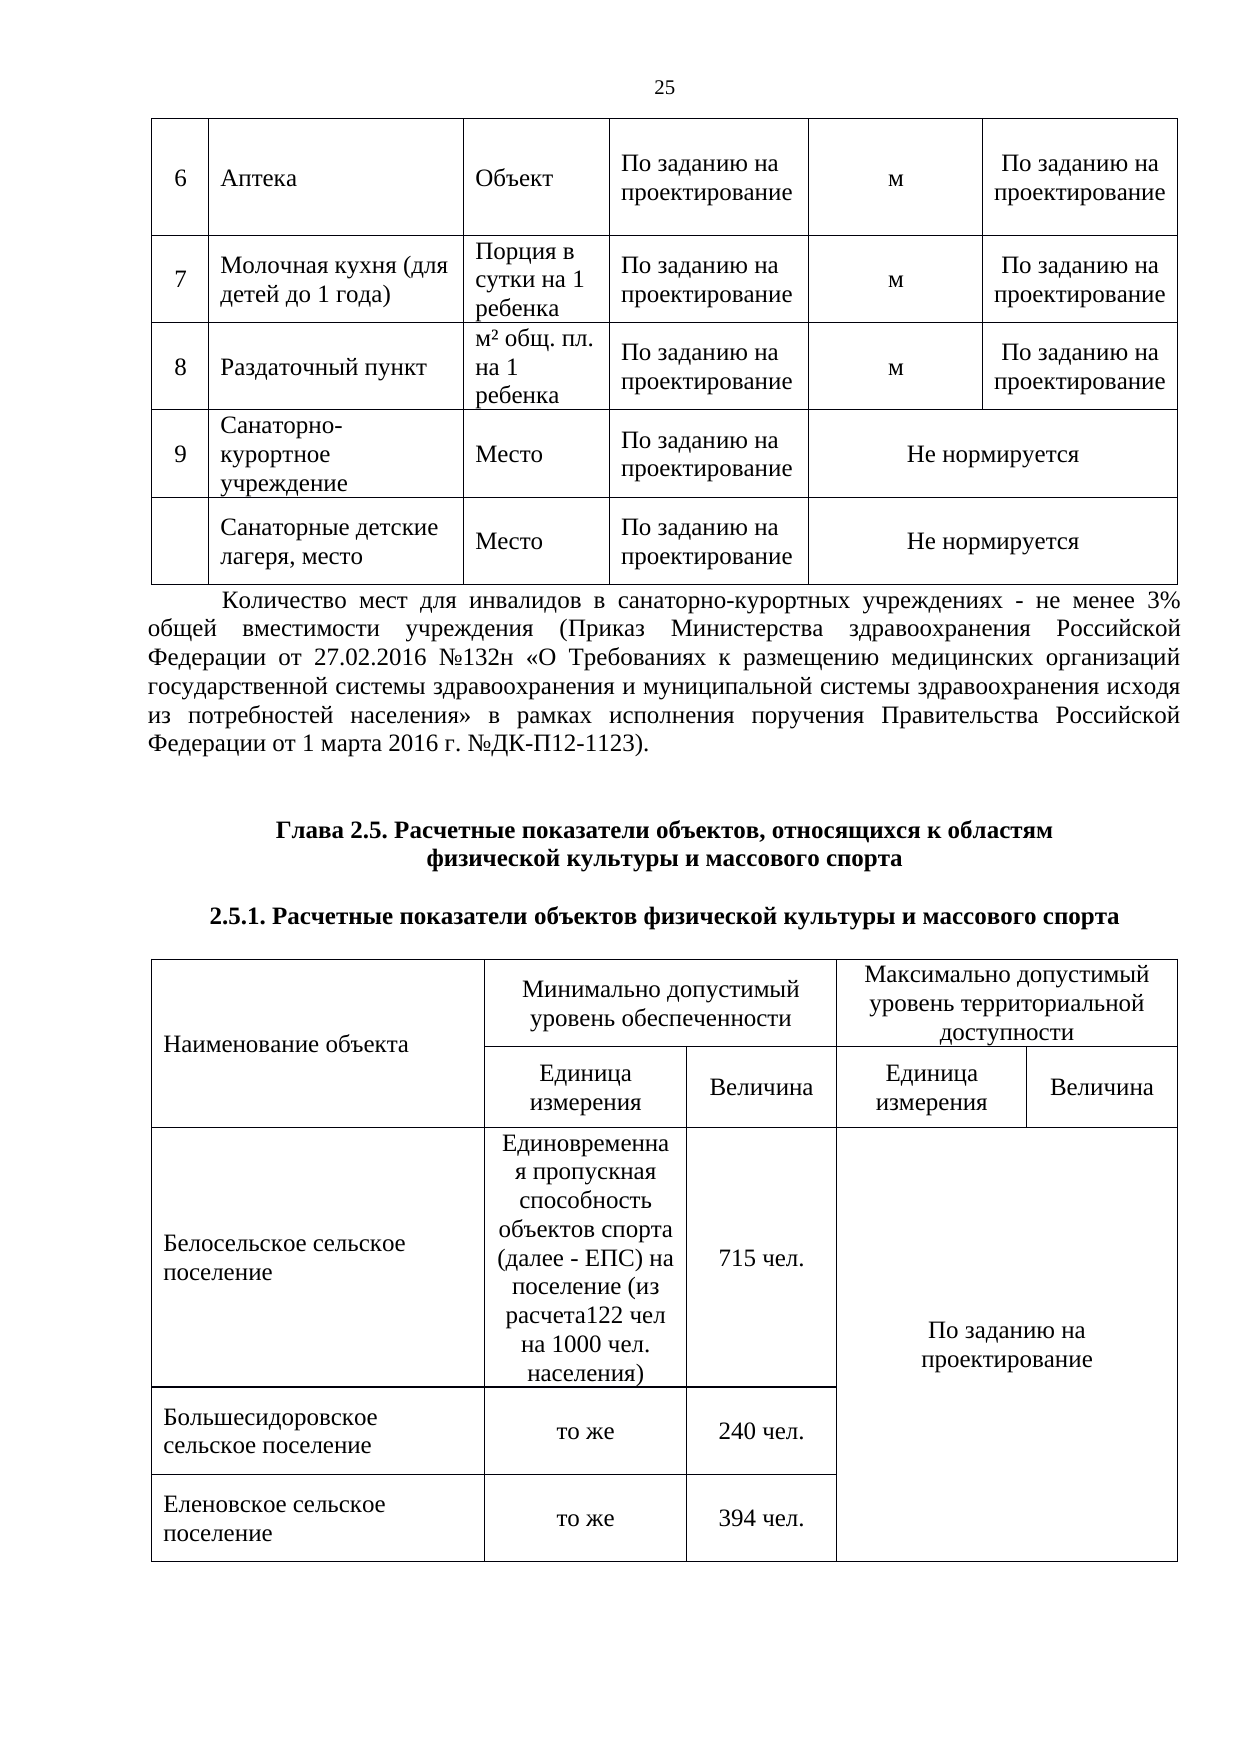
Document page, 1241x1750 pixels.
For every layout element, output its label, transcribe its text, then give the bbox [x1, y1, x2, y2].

table_cell 9 [152, 410, 208, 497]
table_cell Величина [687, 1047, 836, 1127]
table_header Минимально допустимый уровень обеспеченности [485, 960, 836, 1046]
text 2.5.1. Расчетные показатели объектов физической культуры и массового спорта [148, 901, 1181, 930]
table_cell По заданию на проектирование [983, 119, 1177, 235]
table_cell Место [464, 410, 609, 497]
table_cell 7 [152, 236, 208, 322]
table_cell Молочная кухня (для детей до 1 года) [209, 236, 463, 322]
table_cell 240 чел. [687, 1388, 836, 1473]
table_cell 6 [152, 119, 208, 235]
table_cell Величина [1027, 1047, 1177, 1127]
table_header Наименование объекта [152, 960, 484, 1127]
table_cell Единица измерения [485, 1047, 686, 1127]
table_cell [152, 498, 208, 584]
table_cell Объект [464, 119, 609, 235]
table_cell По заданию на проектирование [983, 236, 1177, 322]
table_cell Большесидоровское сельское поселение [152, 1388, 484, 1473]
table_cell 715 чел. [687, 1128, 836, 1386]
table_cell 8 [152, 323, 208, 409]
text Количество мест для инвалидов в санаторно-курортных учреждениях - не менее 3% общей вместимости учреждения (Приказ Министерства здравоохранения Российской Федерации от 27.02.2016 №132н «О Требованиях к размещению медицинских организаций государственной системы здравоохранения и муниципальной системы здравоохранения исходя из потребностей населения» в рамках исполнения поручения Правительства Российской Федерации от 1 марта 2016 г. №ДК-П12-1123). [148, 728, 1181, 757]
table_cell Санаторные детские лагеря, место [209, 498, 463, 584]
table_cell м [809, 236, 982, 322]
table_cell По заданию на проектирование [983, 323, 1177, 409]
table_cell м² общ. пл. на 1 ребенка [464, 323, 609, 409]
table_cell Единица измерения [837, 1047, 1026, 1127]
table_header Максимально допустимый уровень территориальной доступности [837, 960, 1177, 1046]
table_cell Единовременная пропускная способность объектов спорта (далее - ЕПС) на поселение (из расчета122 чел на 1000 чел. населения) [485, 1128, 686, 1386]
table_cell Аптека [209, 119, 463, 235]
table_cell Место [464, 498, 609, 584]
table_cell то же [485, 1475, 686, 1561]
table_cell то же [485, 1388, 686, 1473]
table_cell По заданию на проектирование [610, 410, 808, 497]
text Количество мест для инвалидов в санаторно-курортных учреждениях - не менее 3% общей вместимости учреждения (Приказ Министерства здравоохранения Российской Федерации от 27.02.2016 №132н «О Требованиях к размещению медицинских организаций государственной системы здравоохранения и муниципальной системы здравоохранения исходя из потребностей населения» в рамках исполнения поручения Правительства Российской Федерации от 1 марта 2016 г. №ДК-П12-1123). [148, 585, 1181, 642]
table_cell По заданию на проектирование [837, 1128, 1177, 1561]
table_cell По заданию на проектирование [610, 498, 808, 584]
table_cell Белосельское сельское поселение [152, 1128, 484, 1386]
table_cell Раздаточный пункт [209, 323, 463, 409]
table_cell Еленовское сельское поселение [152, 1475, 484, 1561]
table_cell 394 чел. [687, 1475, 836, 1561]
table_cell Санаторно-курортное учреждение [209, 410, 463, 497]
table_cell м [809, 119, 982, 235]
table_cell Не нормируется [809, 498, 1177, 584]
table_cell По заданию на проектирование [610, 323, 808, 409]
table_cell Порция в сутки на 1 ребенка [464, 236, 609, 322]
table_cell м [809, 323, 982, 409]
table_cell По заданию на проектирование [610, 236, 808, 322]
text Глава 2.5. Расчетные показатели объектов, относящихся к областям физической культуры и массового спорта [148, 815, 1181, 872]
table_cell По заданию на проектирование [610, 119, 808, 235]
table_cell Не нормируется [809, 410, 1177, 497]
